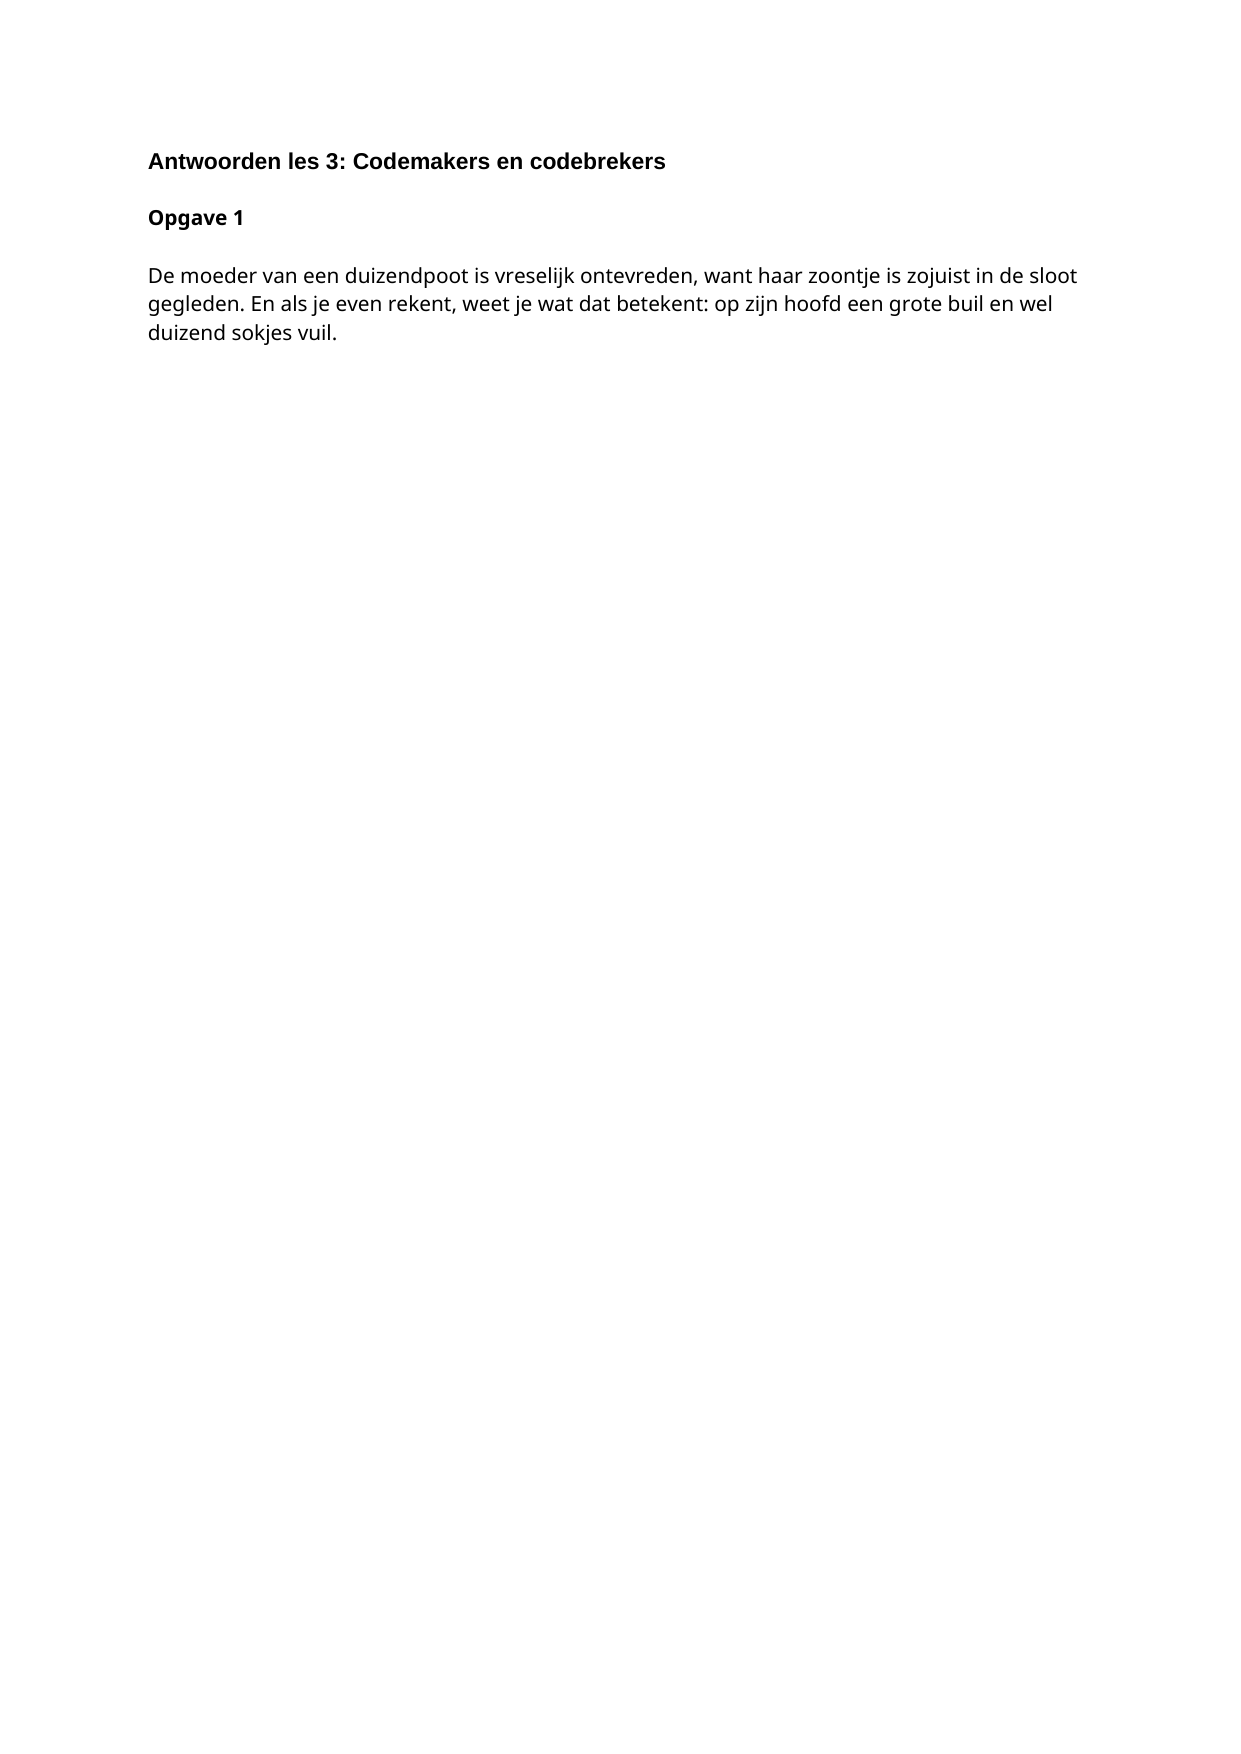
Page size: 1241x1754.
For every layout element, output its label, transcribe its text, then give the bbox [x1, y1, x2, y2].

text Antwoorden les 3: Codemakers en codebrekers [148, 148, 1093, 174]
text Opgave 1 [148, 203, 1093, 232]
text De moeder van een duizendpoot is vreselijk ontevreden, want haar zoontje is zojuist in de sloot gegleden. En als je even rekent, weet je wat dat betekent: op zijn hoofd een grote buil en wel duizend sokjes vuil. [148, 261, 1093, 346]
